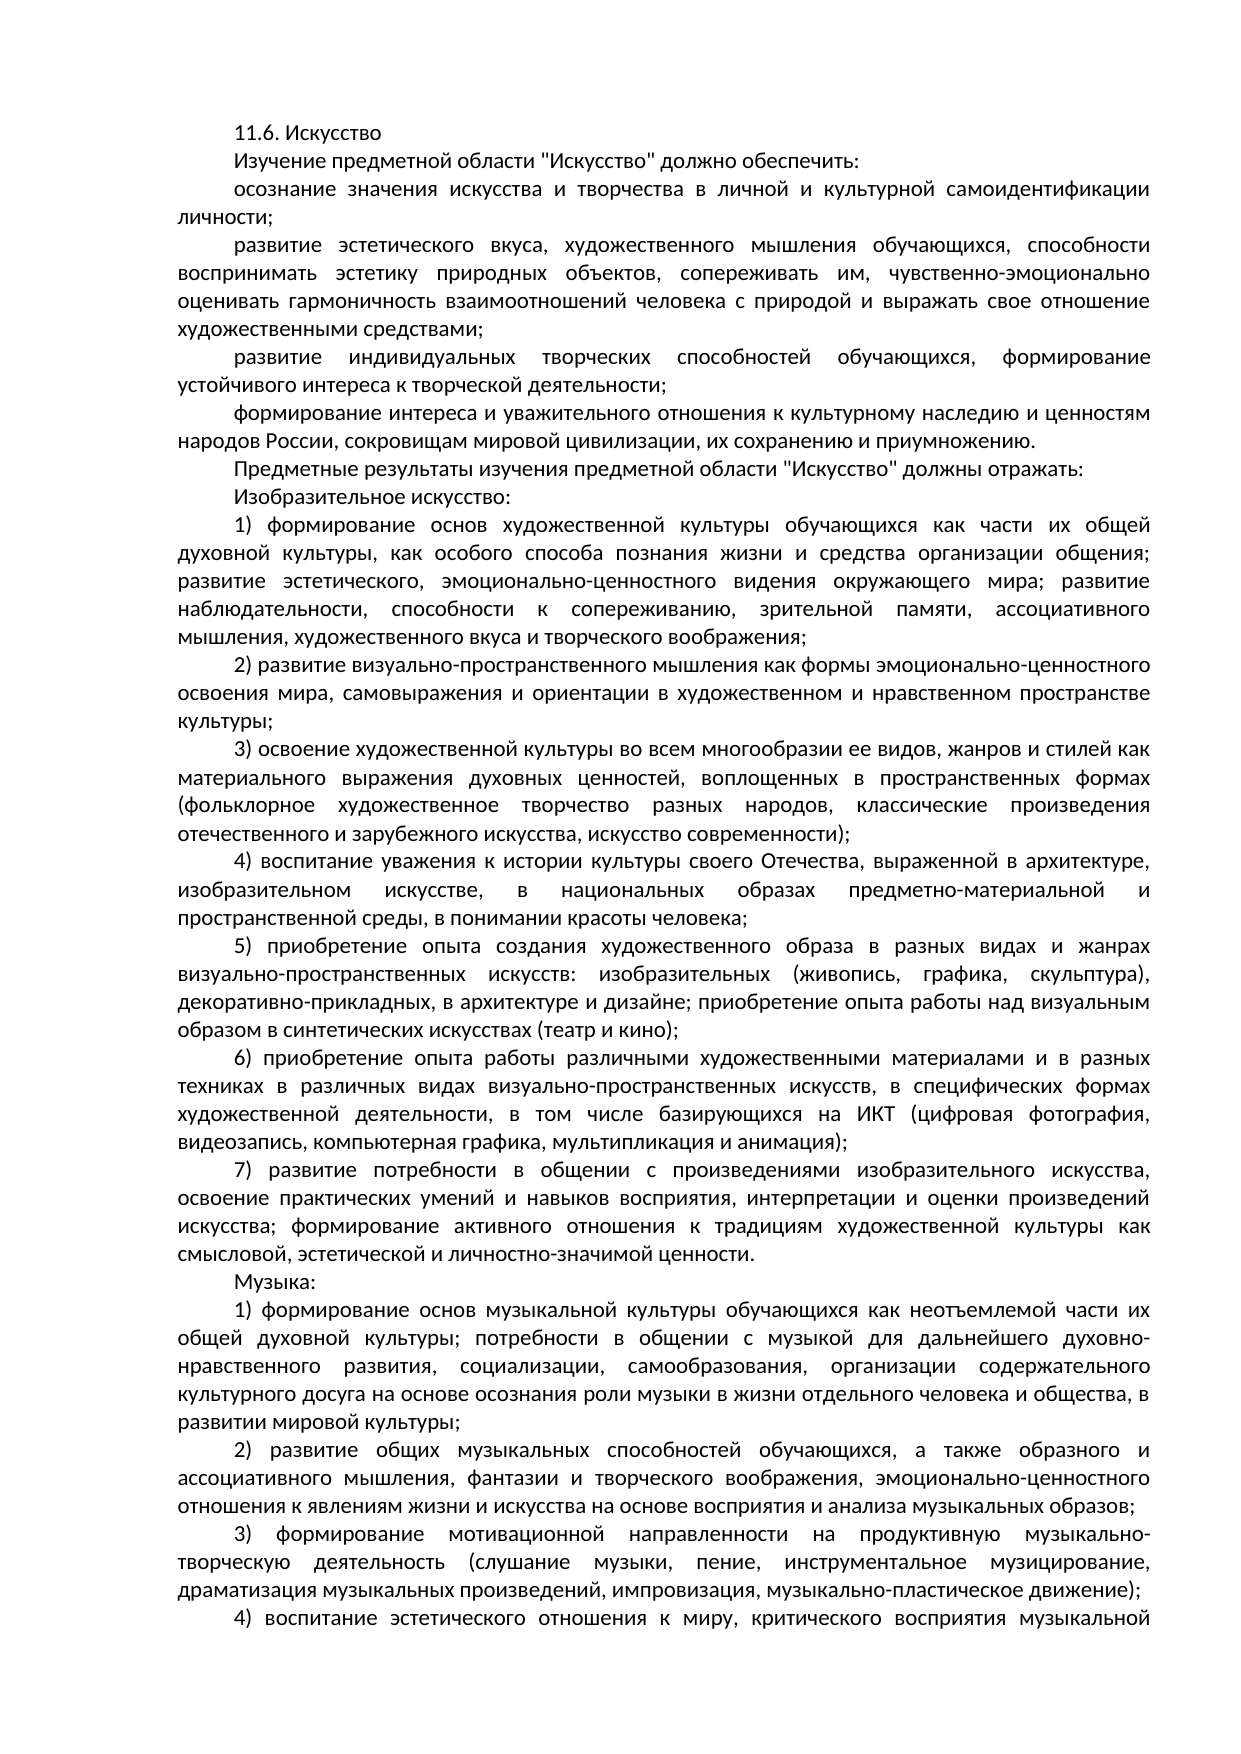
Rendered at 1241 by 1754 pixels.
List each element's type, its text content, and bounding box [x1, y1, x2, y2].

text формирование интереса и уважительного отношения к культурному наследию и ценностям народов России, сокровищам мировой цивилизации, их сохранению и приумножению. [177, 398, 1152, 454]
text 6) приобретение опыта работы различными художественными материалами и в разных техниках в различных видах визуально-пространственных искусств, в специфических формах художественной деятельности, в том числе базирующихся на ИКТ (цифровая фотография, видеозапись, компьютерная графика, мультипликация и анимация); [177, 1043, 1152, 1155]
text 3) формирование мотивационной направленности на продуктивную музыкально-творческую деятельность (слушание музыки, пение, инструментальное музицирование, драматизация музыкальных произведений, импровизация, музыкально-пластическое движение); [177, 1519, 1152, 1603]
text осознание значения искусства и творчества в личной и культурной самоидентификации личности; [177, 174, 1152, 230]
text 2) развитие визуально-пространственного мышления как формы эмоционально-ценностного освоения мира, самовыражения и ориентации в художественном и нравственном пространстве культуры; [177, 651, 1152, 734]
text 2) развитие общих музыкальных способностей обучающихся, а также образного и ассоциативного мышления, фантазии и творческого воображения, эмоционально-ценностного отношения к явлениям жизни и искусства на основе восприятия и анализа музыкальных образов; [177, 1435, 1152, 1519]
text 1) формирование основ музыкальной культуры обучающихся как неотъемлемой части их общей духовной культуры; потребности в общении с музыкой для дальнейшего духовно-нравственного развития, социализации, самообразования, организации содержательного культурного досуга на основе осознания роли музыки в жизни отдельного человека и общества, в развитии мировой культуры; [177, 1295, 1152, 1435]
text Музыка: [177, 1267, 1152, 1295]
text 1) формирование основ художественной культуры обучающихся как части их общей духовной культуры, как особого способа познания жизни и средства организации общения; развитие эстетического, эмоционально-ценностного видения окружающего мира; развитие наблюдательности, способности к сопереживанию, зрительной памяти, ассоциативного мышления, художественного вкуса и творческого воображения; [177, 510, 1152, 651]
text 5) приобретение опыта создания художественного образа в разных видах и жанрах визуально-пространственных искусств: изобразительных (живопись, графика, скульптура), декоративно-прикладных, в архитектуре и дизайне; приобретение опыта работы над визуальным образом в синтетических искусствах (театр и кино); [177, 931, 1152, 1043]
text 3) освоение художественной культуры во всем многообразии ее видов, жанров и стилей как материального выражения духовных ценностей, воплощенных в пространственных формах (фольклорное художественное творчество разных народов, классические произведения отечественного и зарубежного искусства, искусство современности); [177, 734, 1152, 847]
text Изобразительное искусство: [177, 482, 1152, 510]
text Предметные результаты изучения предметной области "Искусство" должны отражать: [177, 454, 1152, 482]
text развитие индивидуальных творческих способностей обучающихся, формирование устойчивого интереса к творческой деятельности; [177, 342, 1152, 398]
text развитие эстетического вкуса, художественного мышления обучающихся, способности воспринимать эстетику природных объектов, сопереживать им, чувственно-эмоционально оценивать гармоничность взаимоотношений человека с природой и выражать свое отношение художественными средствами; [177, 230, 1152, 342]
text 4) воспитание уважения к истории культуры своего Отечества, выраженной в архитектуре, изобразительном искусстве, в национальных образах предметно-материальной и пространственной среды, в понимании красоты человека; [177, 847, 1152, 931]
text 7) развитие потребности в общении с произведениями изобразительного искусства, освоение практических умений и навыков восприятия, интерпретации и оценки произведений искусства; формирование активного отношения к традициям художественной культуры как смысловой, эстетической и личностно-значимой ценности. [177, 1155, 1152, 1267]
text Изучение предметной области "Искусство" должно обеспечить: [177, 146, 1152, 174]
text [177, 1603, 1152, 1631]
text 11.6. Искусство [177, 118, 1152, 146]
